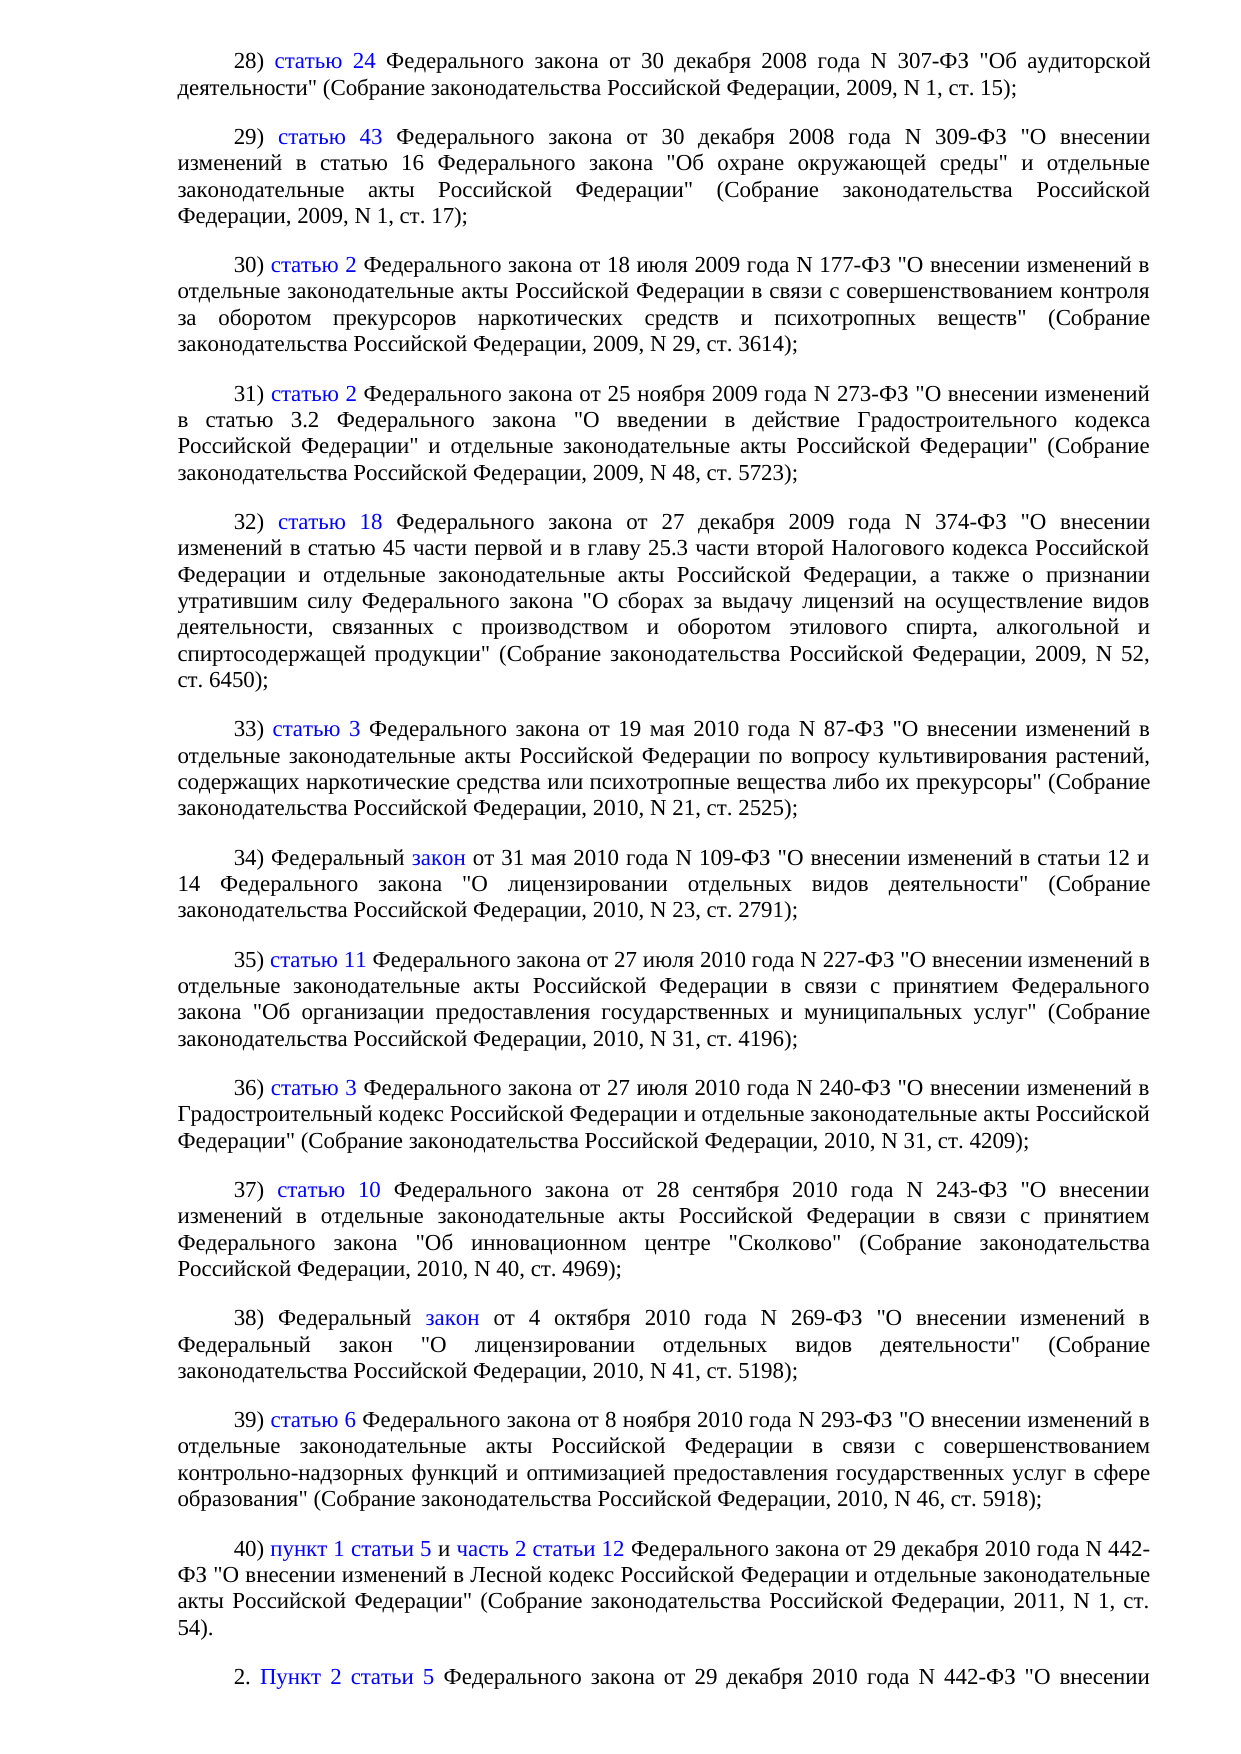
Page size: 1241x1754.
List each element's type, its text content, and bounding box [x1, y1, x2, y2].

text 29) статью 43 Федерального закона от 30 декабря 2008 года N 309-ФЗ "О внесении изменений в статью 16 Федерального закона "Об охране окружающей среды" и отдельные законодательные акты Российской Федерации" (Собрание законодательства Российской Федерации, 2009, N 1, ст. 17); [177, 123, 1152, 228]
text 32) статью 18 Федерального закона от 27 декабря 2009 года N 374-ФЗ "О внесении изменений в статью 45 части первой и в главу 25.3 части второй Налогового кодекса Российской Федерации и отдельные законодательные акты Российской Федерации, а также о признании утратившим силу Федерального закона "О сборах за выдачу лицензий на осуществление видов деятельности, связанных с производством и оборотом этилового спирта, алкогольной и спиртосодержащей продукции" (Собрание законодательства Российской Федерации, 2009, N 52, ст. 6450); [177, 508, 1152, 692]
text 30) статью 2 Федерального закона от 18 июля 2009 года N 177-ФЗ "О внесении изменений в отдельные законодательные акты Российской Федерации в связи с совершенствованием контроля за оборотом прекурсоров наркотических средств и психотропных веществ" (Собрание законодательства Российской Федерации, 2009, N 29, ст. 3614); [177, 251, 1152, 357]
text 33) статью 3 Федерального закона от 19 мая 2010 года N 87-ФЗ "О внесении изменений в отдельные законодательные акты Российской Федерации по вопросу культивирования растений, содержащих наркотические средства или психотропные вещества либо их прекурсоры" (Собрание законодательства Российской Федерации, 2010, N 21, ст. 2525); [177, 715, 1152, 821]
text 36) статью 3 Федерального закона от 27 июля 2010 года N 240-ФЗ "О внесении изменений в Градостроительный кодекс Российской Федерации и отдельные законодательные акты Российской Федерации" (Собрание законодательства Российской Федерации, 2010, N 31, ст. 4209); [177, 1074, 1152, 1153]
text 31) статью 2 Федерального закона от 25 ноября 2009 года N 273-ФЗ "О внесении изменений в статью 3.2 Федерального закона "О введении в действие Градостроительного кодекса Российской Федерации" и отдельные законодательные акты Российской Федерации" (Собрание законодательства Российской Федерации, 2009, N 48, ст. 5723); [177, 379, 1152, 485]
text 35) статью 11 Федерального закона от 27 июля 2010 года N 227-ФЗ "О внесении изменений в отдельные законодательные акты Российской Федерации в связи с принятием Федерального закона "Об организации предоставления государственных и муниципальных услуг" (Собрание законодательства Российской Федерации, 2010, N 31, ст. 4196); [177, 946, 1152, 1051]
text 40) пункт 1 статьи 5 и часть 2 статьи 12 Федерального закона от 29 декабря 2010 года N 442-ФЗ "О внесении изменений в Лесной кодекс Российской Федерации и отдельные законодательные акты Российской Федерации" (Собрание законодательства Российской Федерации, 2011, N 1, ст. 54). [177, 1534, 1152, 1640]
text 28) статью 24 Федерального закона от 30 декабря 2008 года N 307-ФЗ "Об аудиторской деятельности" (Собрание законодательства Российской Федерации, 2009, N 1, ст. 15); [177, 47, 1152, 100]
text 39) статью 6 Федерального закона от 8 ноября 2010 года N 293-ФЗ "О внесении изменений в отдельные законодательные акты Российской Федерации в связи с совершенствованием контрольно-надзорных функций и оптимизацией предоставления государственных услуг в сфере образования" (Собрание законодательства Российской Федерации, 2010, N 46, ст. 5918); [177, 1406, 1152, 1512]
text 34) Федеральный закон от 31 мая 2010 года N 109-ФЗ "О внесении изменений в статьи 12 и 14 Федерального закона "О лицензировании отдельных видов деятельности" (Собрание законодательства Российской Федерации, 2010, N 23, ст. 2791); [177, 844, 1152, 923]
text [177, 1663, 1152, 1689]
text 37) статью 10 Федерального закона от 28 сентября 2010 года N 243-ФЗ "О внесении изменений в отдельные законодательные акты Российской Федерации в связи с принятием Федерального закона "Об инновационном центре "Сколково" (Собрание законодательства Российской Федерации, 2010, N 40, ст. 4969); [177, 1176, 1152, 1281]
text 38) Федеральный закон от 4 октября 2010 года N 269-ФЗ "О внесении изменений в Федеральный закон "О лицензировании отдельных видов деятельности" (Собрание законодательства Российской Федерации, 2010, N 41, ст. 5198); [177, 1304, 1152, 1383]
